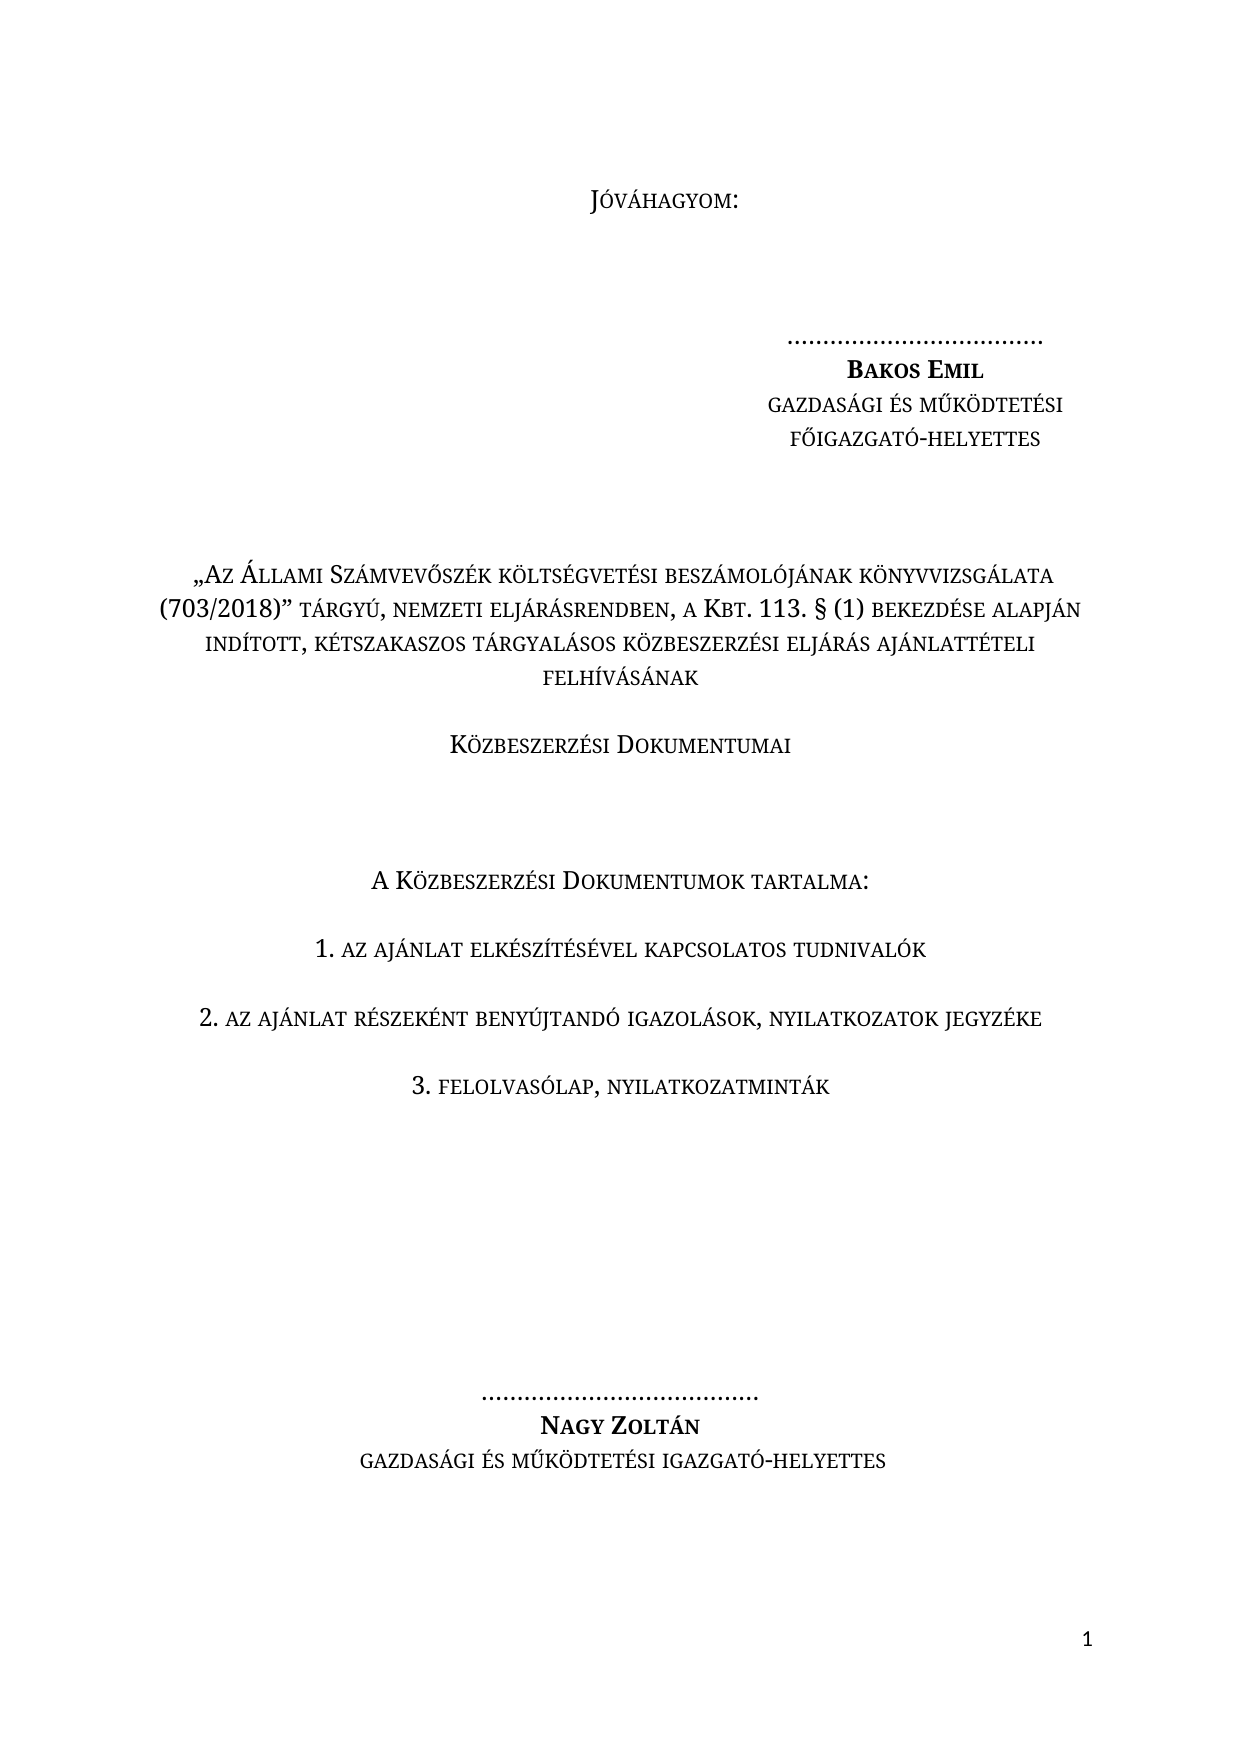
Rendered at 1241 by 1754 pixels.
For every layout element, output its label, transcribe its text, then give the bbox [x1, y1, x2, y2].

text Nagy Zoltán [148, 1408, 1093, 1441]
text gazdasági és működtetési főigazgató-helyettes [738, 386, 1093, 454]
text ……………………………… [738, 318, 1093, 352]
text 1. az ajánlat elkészítésével kapcsolatos tudnivalók [148, 931, 1093, 965]
text 3. felolvasólap, nyilatkozatminták [148, 1067, 1093, 1101]
text „Az Állami Számvevőszék költségvetési beszámolójának könyvvizsgálata (703/2018)” tárgyú, nemzeti eljárásrendben, a Kbt. 113. § (1) bekezdése alapján indított, kétszakaszos tárgyalásos közbeszerzési eljárás ajánlattételi felhívásának [148, 556, 1093, 693]
text ………………………………… [148, 1374, 1093, 1408]
text 2. az ajánlat részeként benyújtandó igazolások, nyilatkozatok jegyzéke [148, 999, 1093, 1033]
text gazdasági és működtetési igazgató-helyettes [148, 1441, 1098, 1475]
text A Közbeszerzési Dokumentumok tartalma: [148, 863, 1093, 897]
text Bakos Emil [738, 352, 1093, 386]
text Jóváhagyom: [516, 182, 1093, 216]
text Közbeszerzési Dokumentumai [148, 727, 1093, 761]
